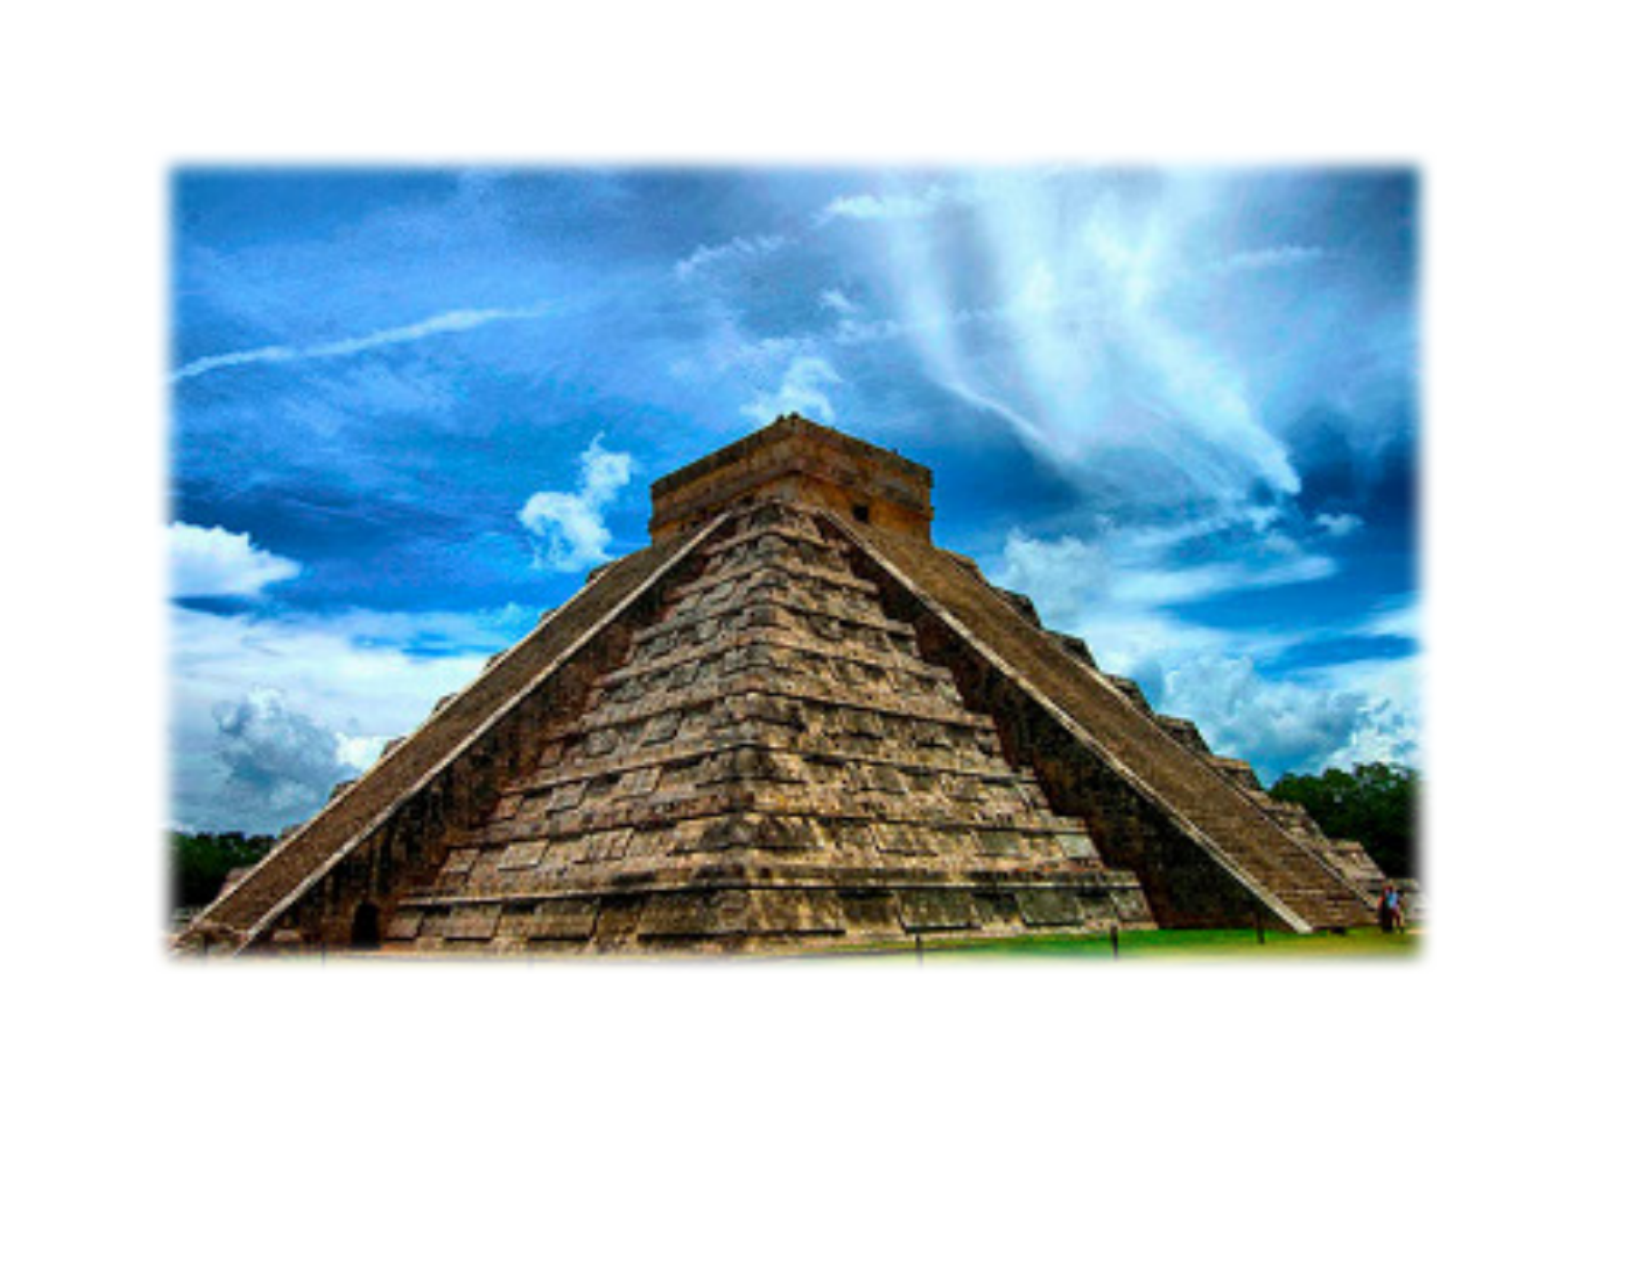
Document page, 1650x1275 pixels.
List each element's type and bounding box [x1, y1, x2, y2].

picture [182, 178, 1408, 945]
